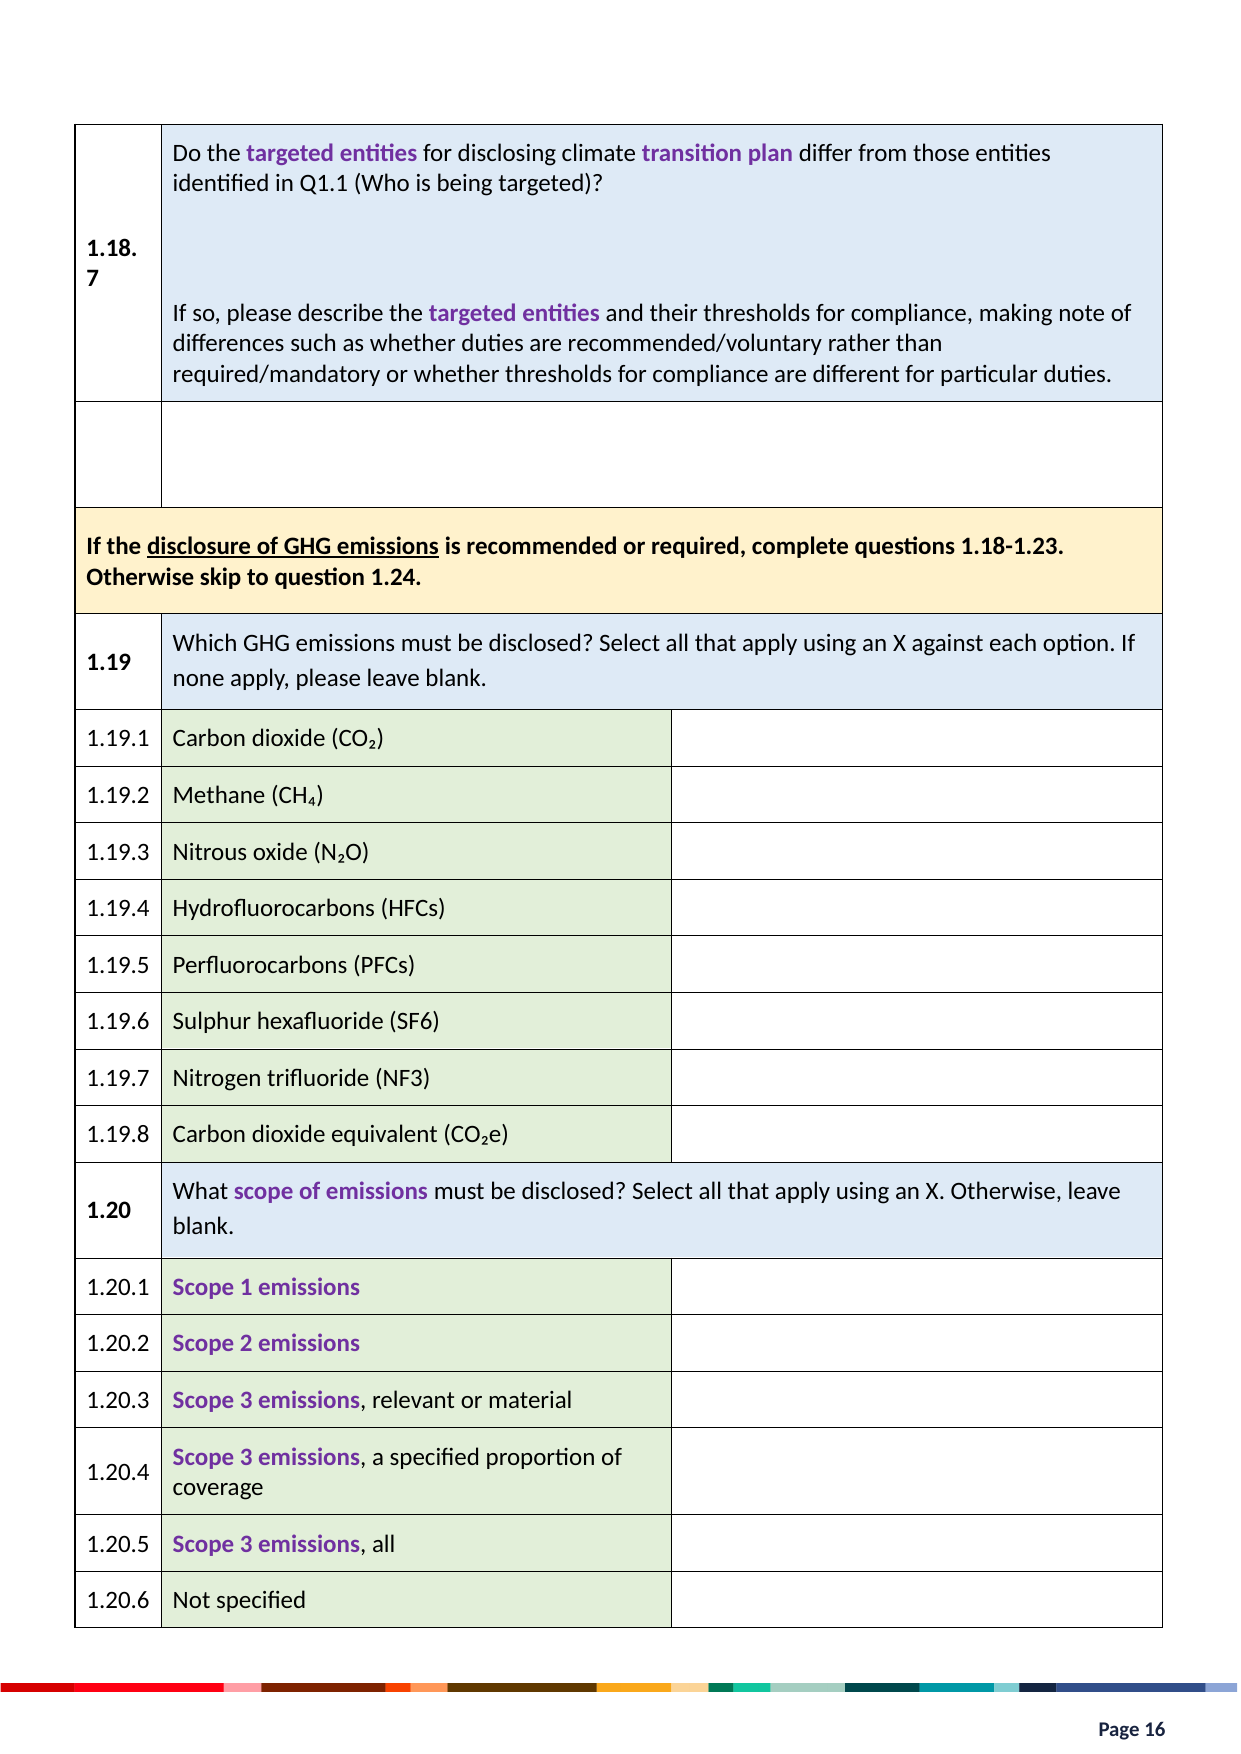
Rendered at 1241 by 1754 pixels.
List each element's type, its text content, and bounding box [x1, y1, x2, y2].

table_cell [672, 1428, 1162, 1514]
table_cell 1.20 [76, 1163, 161, 1257]
table_cell [672, 936, 1162, 992]
table_cell [672, 993, 1162, 1048]
table_cell 1.19.5 [76, 936, 161, 992]
table_cell 1.19.8 [76, 1106, 161, 1162]
table_cell 1.19.2 [76, 767, 161, 822]
table_cell 1.20.5 [76, 1515, 161, 1571]
table_cell Sulphur hexafluoride (SF6) [162, 993, 671, 1048]
table_cell 1.20.3 [76, 1372, 161, 1427]
table_cell [672, 1515, 1162, 1571]
table_cell [672, 1106, 1162, 1162]
table_cell 1.19.4 [76, 880, 161, 935]
table_cell Which GHG emissions must be disclosed? Select all that apply using an X against each option. If none apply, please leave blank. [162, 614, 1162, 709]
table_cell 1.20.4 [76, 1428, 161, 1514]
table_cell Nitrogen trifluoride (NF3) [162, 1050, 671, 1105]
table_cell Scope 3 emissions, relevant or material [162, 1372, 671, 1427]
table_cell Not specified [162, 1572, 671, 1627]
table_cell Scope 2 emissions [162, 1315, 671, 1371]
table_cell [672, 880, 1162, 935]
table_cell [672, 1050, 1162, 1105]
picture [0, 1683, 1236, 1692]
table_cell Do the targeted entities for disclosing climate transition plan differ from those entities identified in Q1.1 (Who is being targeted)? If so, please describe the targeted entities and their thresholds for compliance, making note of differences such as whether duties are recommended/voluntary rather than required/mandatory or whether thresholds for compliance are different for particular duties. [162, 125, 1162, 401]
table_cell 1.20.2 [76, 1315, 161, 1371]
table_cell [672, 710, 1162, 766]
table_cell [672, 823, 1162, 879]
table_cell 1.19.7 [76, 1050, 161, 1105]
table_cell Scope 3 emissions, all [162, 1515, 671, 1571]
table_cell [672, 1315, 1162, 1371]
table_cell If the disclosure of GHG emissions is recommended or required, complete questions 1.18-1.23. Otherwise skip to question 1.24. [76, 508, 1162, 613]
table_cell [672, 1259, 1162, 1314]
table_cell [162, 402, 1162, 507]
table_cell Methane (CH₄) [162, 767, 671, 822]
table_cell [76, 402, 161, 507]
table_cell Perfluorocarbons (PFCs) [162, 936, 671, 992]
table_cell 1.19.6 [76, 993, 161, 1048]
table_cell [672, 1372, 1162, 1427]
table_cell Carbon dioxide (CO₂) [162, 710, 671, 766]
table_cell Scope 3 emissions, a specified proportion of coverage [162, 1428, 671, 1514]
table_cell Nitrous oxide (N₂O) [162, 823, 671, 879]
table_cell Carbon dioxide equivalent (CO₂e) [162, 1106, 671, 1162]
table_cell 1.19.3 [76, 823, 161, 879]
table_cell 1.18.7 [76, 125, 161, 401]
table_cell What scope of emissions must be disclosed? Select all that apply using an X. Otherwise, leave blank. [162, 1163, 1162, 1257]
table_cell 1.19 [76, 614, 161, 709]
table_cell 1.20.1 [76, 1259, 161, 1314]
table_cell 1.20.6 [76, 1572, 161, 1627]
table_cell 1.19.1 [76, 710, 161, 766]
table_cell Scope 1 emissions [162, 1259, 671, 1314]
table_cell [672, 767, 1162, 822]
table_cell Hydrofluorocarbons (HFCs) [162, 880, 671, 935]
table_cell [672, 1572, 1162, 1627]
